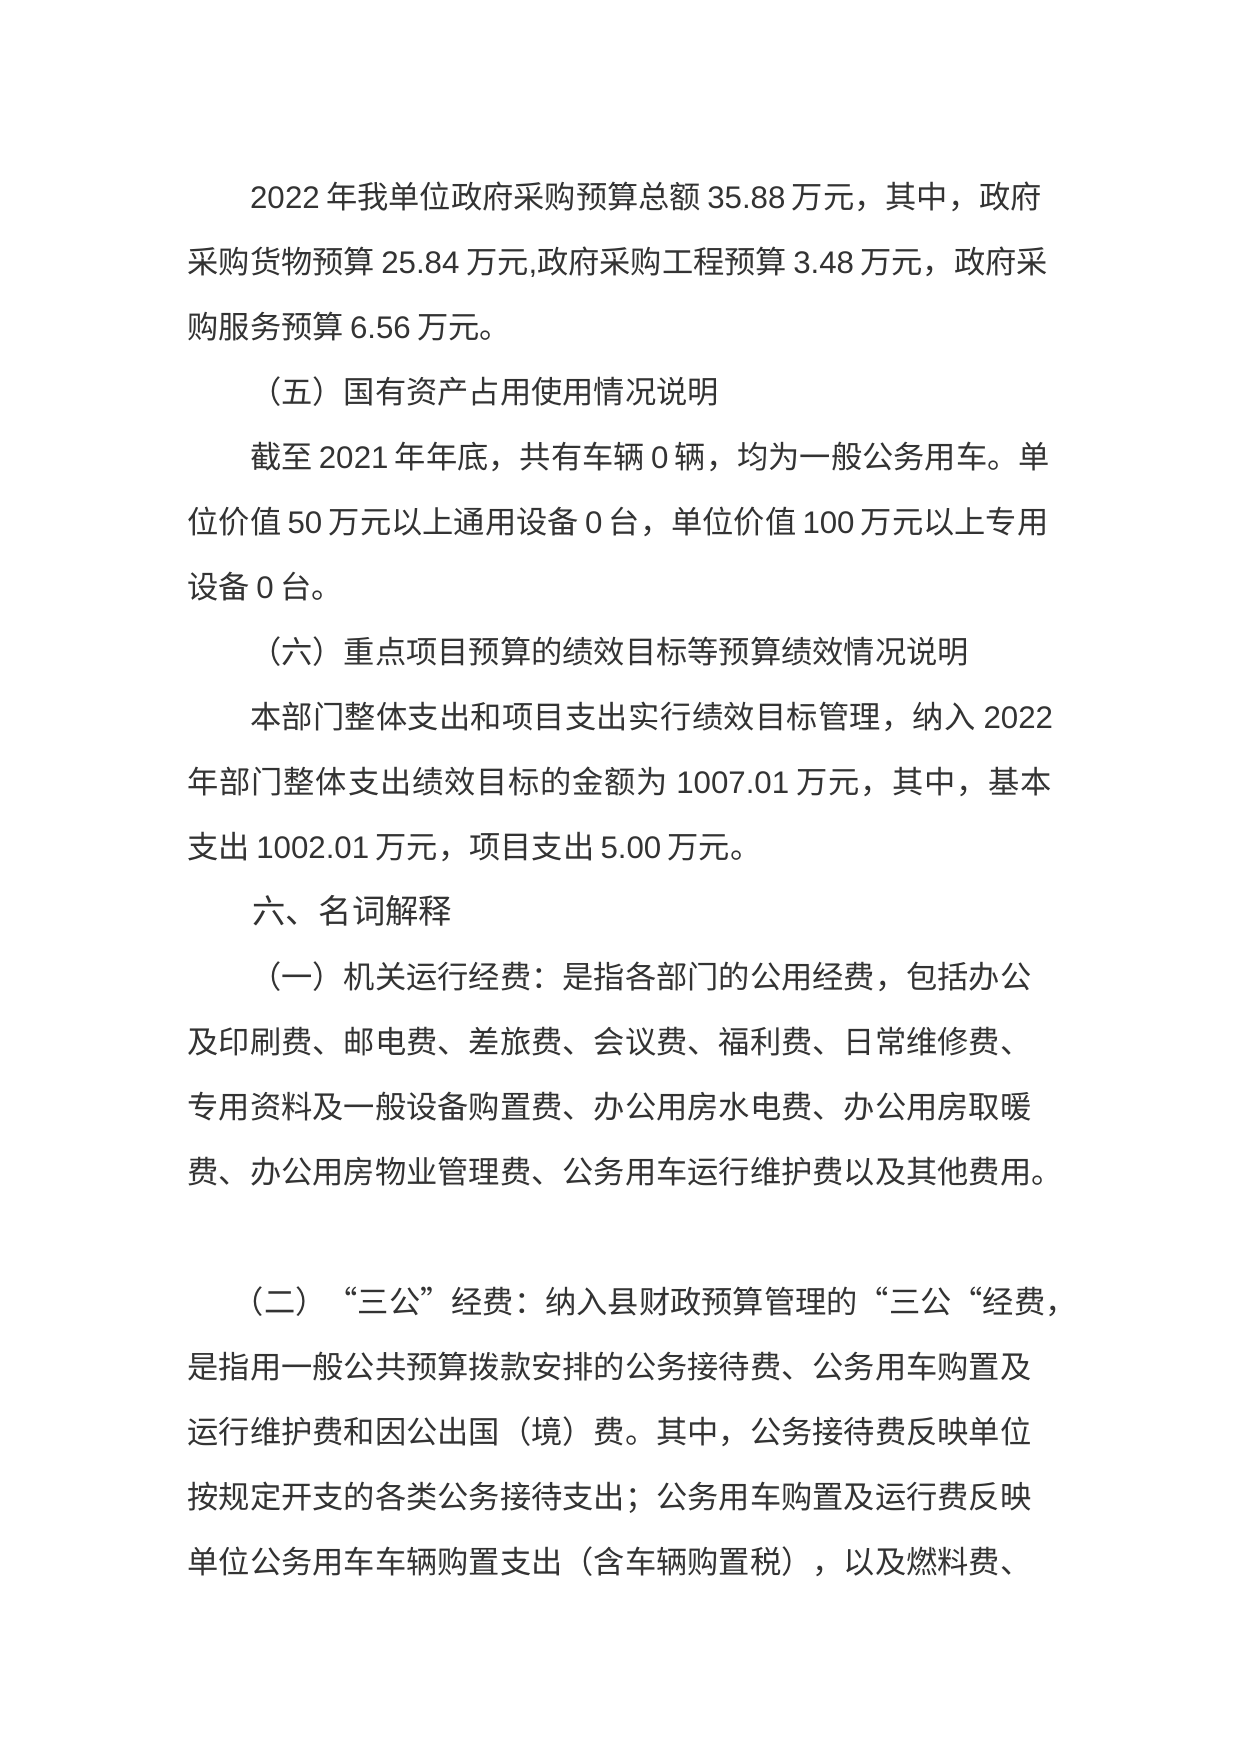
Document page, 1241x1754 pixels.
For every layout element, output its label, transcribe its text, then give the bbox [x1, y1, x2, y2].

text 六、名词解释 [187, 877, 1053, 942]
list 截至2021年年底，共有车辆0辆，均为一般公务用车。单位价值50万元以上通用设备0台，单位价值100万元以上专用设备0台。 [187, 422, 1053, 617]
text （一）机关运行经费：是指各部门的公用经费，包括办公及印刷费、邮电费、差旅费、会议费、福利费、日常维修费、专用资料及一般设备购置费、办公用房水电费、办公用房取暖费、办公用房物业管理费、公务用车运行维护费以及其他费用。 [187, 942, 1053, 1267]
text 2022年我单位政府采购预算总额35.88万元，其中，政府采购货物预算25.84万元,政府采购工程预算3.48万元，政府采购服务预算6.56万元。 [187, 162, 1053, 357]
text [187, 1267, 1053, 1592]
text （五）国有资产占用使用情况说明 [187, 357, 1053, 422]
text 本部门整体支出和项目支出实行绩效目标管理，纳入2022年部门整体支出绩效目标的金额为1007.01万元，其中，基本支出1002.01万元，项目支出5.00万元。 [187, 682, 1053, 877]
text （六）重点项目预算的绩效目标等预算绩效情况说明 [187, 617, 1053, 682]
